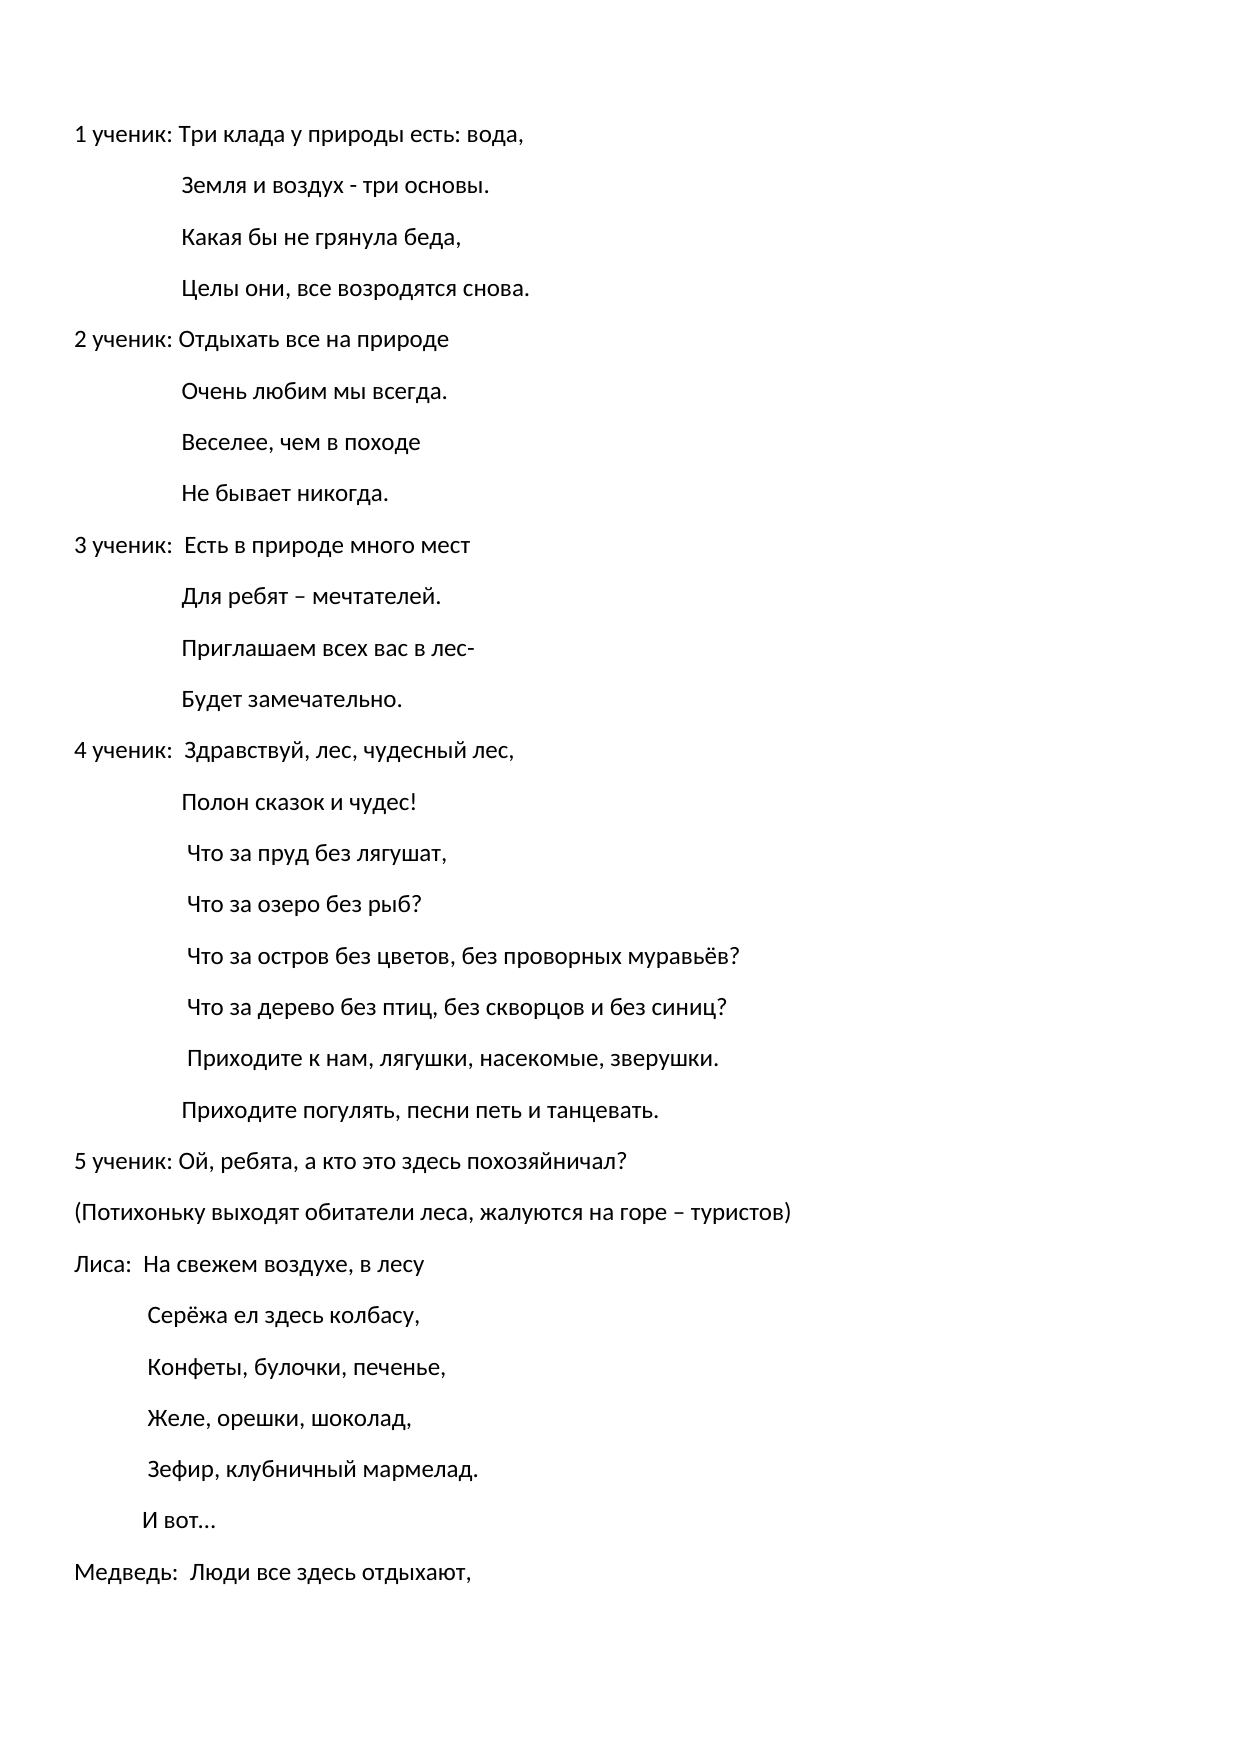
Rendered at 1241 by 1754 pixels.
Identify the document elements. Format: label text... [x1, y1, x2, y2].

text 3 ученик: Есть в природе много мест [74, 529, 1152, 559]
text Медведь: Люди все здесь отдыхают, [74, 1556, 1152, 1587]
text 1 ученик: Три клада у природы есть: вода, [74, 118, 1152, 149]
text Приглашаем всех вас в лес- [74, 632, 1152, 662]
text Будет замечательно. [74, 683, 1152, 713]
text 5 ученик: Ой, ребята, а кто это здесь похозяйничал? [74, 1145, 1152, 1176]
text Что за пруд без лягушат, [74, 837, 1152, 868]
text Желе, орешки, шоколад, [74, 1402, 1152, 1432]
text Земля и воздух - три основы. [74, 169, 1152, 200]
text Приходите погулять, песни петь и танцевать. [74, 1094, 1152, 1124]
text Что за остров без цветов, без проворных муравьёв? [74, 940, 1152, 970]
text 4 ученик: Здравствуй, лес, чудесный лес, [74, 734, 1152, 765]
text Полон сказок и чудес! [74, 786, 1152, 816]
text Какая бы не грянула беда, [74, 221, 1152, 251]
text Серёжа ел здесь колбасу, [74, 1299, 1152, 1330]
text 2 ученик: Отдыхать все на природе [74, 323, 1152, 354]
text Целы они, все возродятся снова. [74, 272, 1152, 303]
text Веселее, чем в походе [74, 426, 1152, 457]
text Конфеты, булочки, печенье, [74, 1351, 1152, 1381]
text Зефир, клубничный мармелад. [74, 1453, 1152, 1484]
text Что за озеро без рыб? [74, 888, 1152, 919]
text Приходите к нам, лягушки, насекомые, зверушки. [74, 1042, 1152, 1073]
text Очень любим мы всегда. [74, 375, 1152, 405]
text И вот… [74, 1505, 1152, 1535]
text Для ребят – мечтателей. [74, 580, 1152, 611]
text Что за дерево без птиц, без скворцов и без синиц? [74, 991, 1152, 1022]
text Не бывает никогда. [74, 478, 1152, 508]
text Лиса: На свежем воздухе, в лесу [74, 1248, 1152, 1278]
text (Потихоньку выходят обитатели леса, жалуются на горе – туристов) [74, 1197, 1152, 1227]
